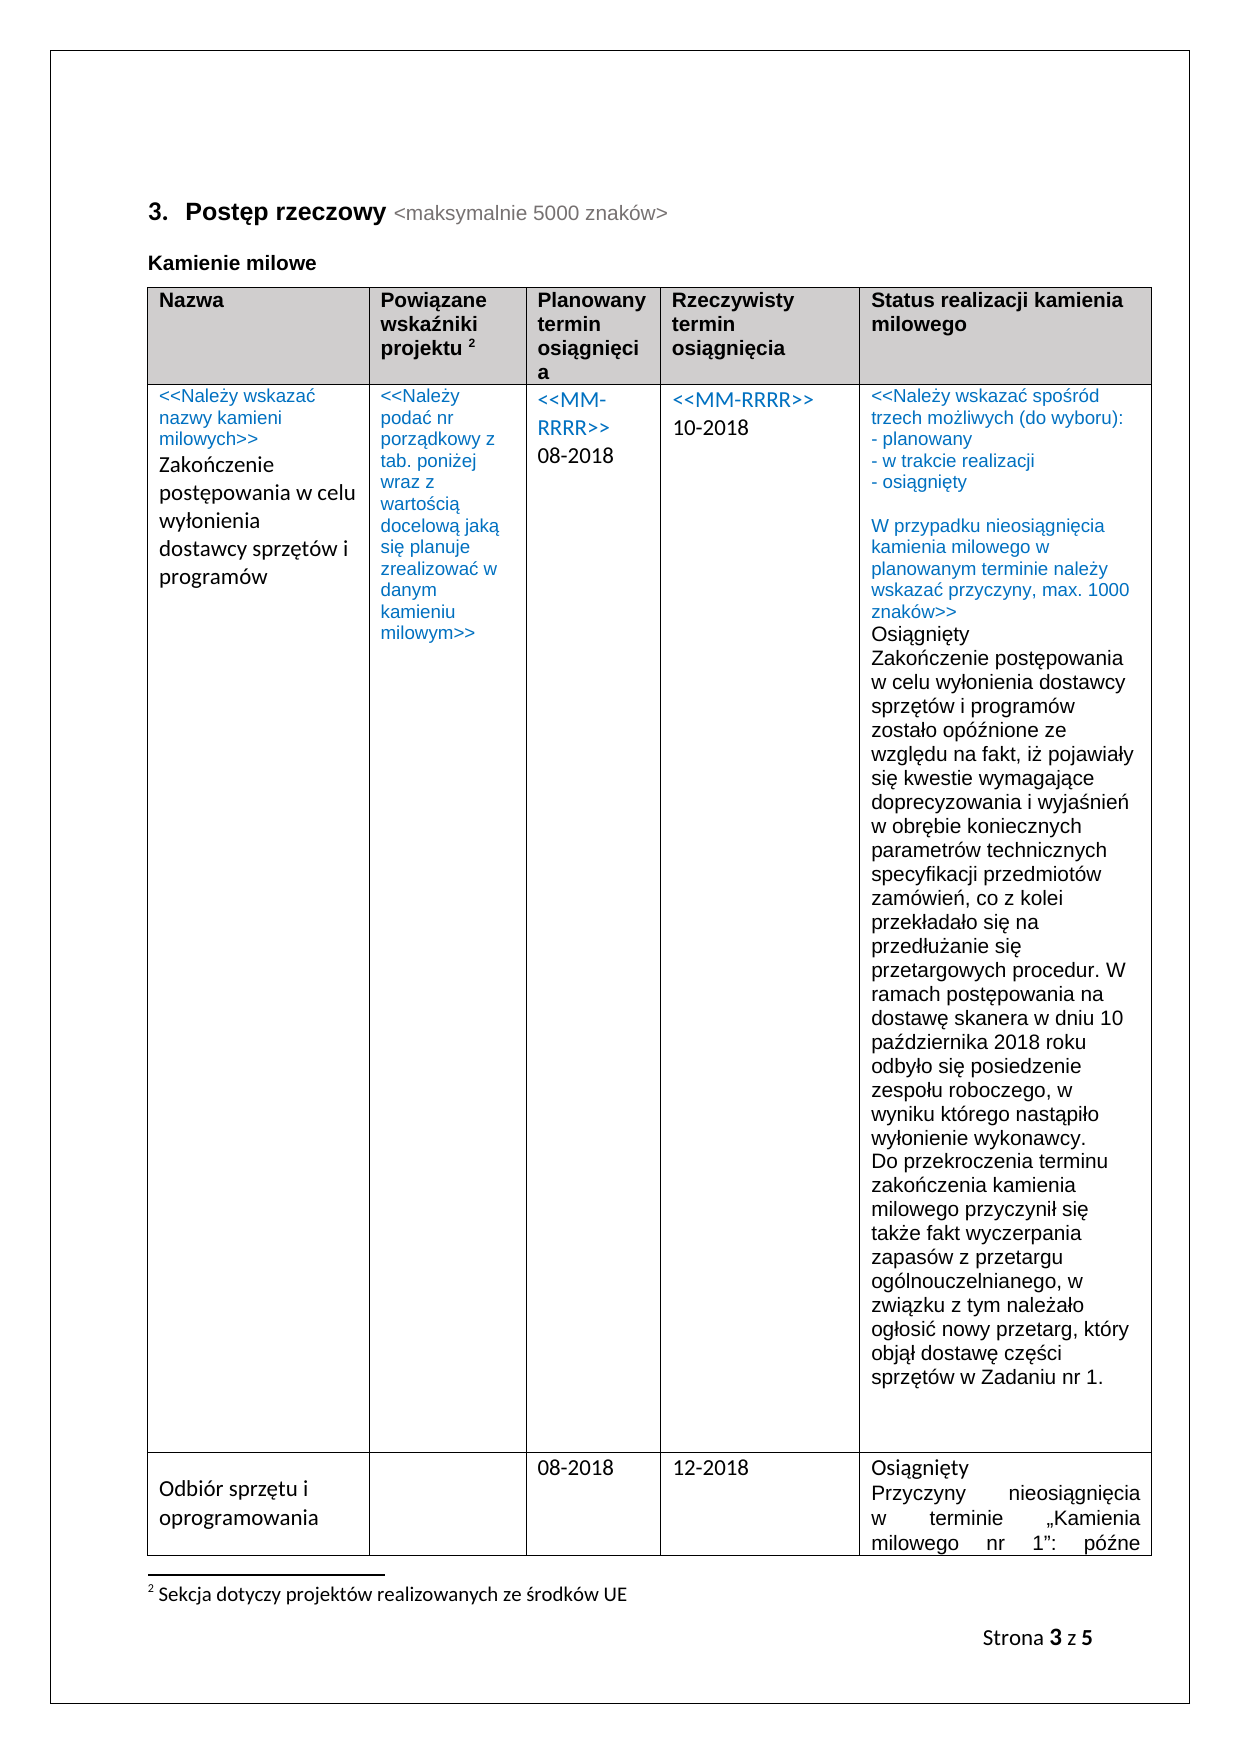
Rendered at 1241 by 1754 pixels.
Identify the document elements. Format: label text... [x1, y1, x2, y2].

table_cell [661, 385, 859, 1452]
table_cell [148, 1453, 369, 1555]
table_cell [527, 385, 660, 1452]
table_cell [860, 385, 1151, 1452]
table_cell [370, 385, 526, 1452]
table_header Status realizacji kamienia milowego [860, 288, 1151, 384]
table_header Powiązane wskaźniki projektu [370, 288, 526, 384]
table_cell [860, 1453, 1151, 1555]
text Kamienie milowe [148, 251, 1093, 274]
table_header Rzeczywisty termin osiągnięcia [661, 288, 859, 384]
table_cell [370, 1453, 526, 1555]
table_cell [148, 385, 369, 1452]
table_cell [527, 1453, 660, 1555]
table_header Nazwa [148, 288, 369, 384]
table_header Planowany termin osiągnięcia [527, 288, 660, 384]
subtitle Postęp rzeczowy <maksymalnie 5000 znaków> [148, 194, 1093, 227]
table_cell [661, 1453, 859, 1555]
